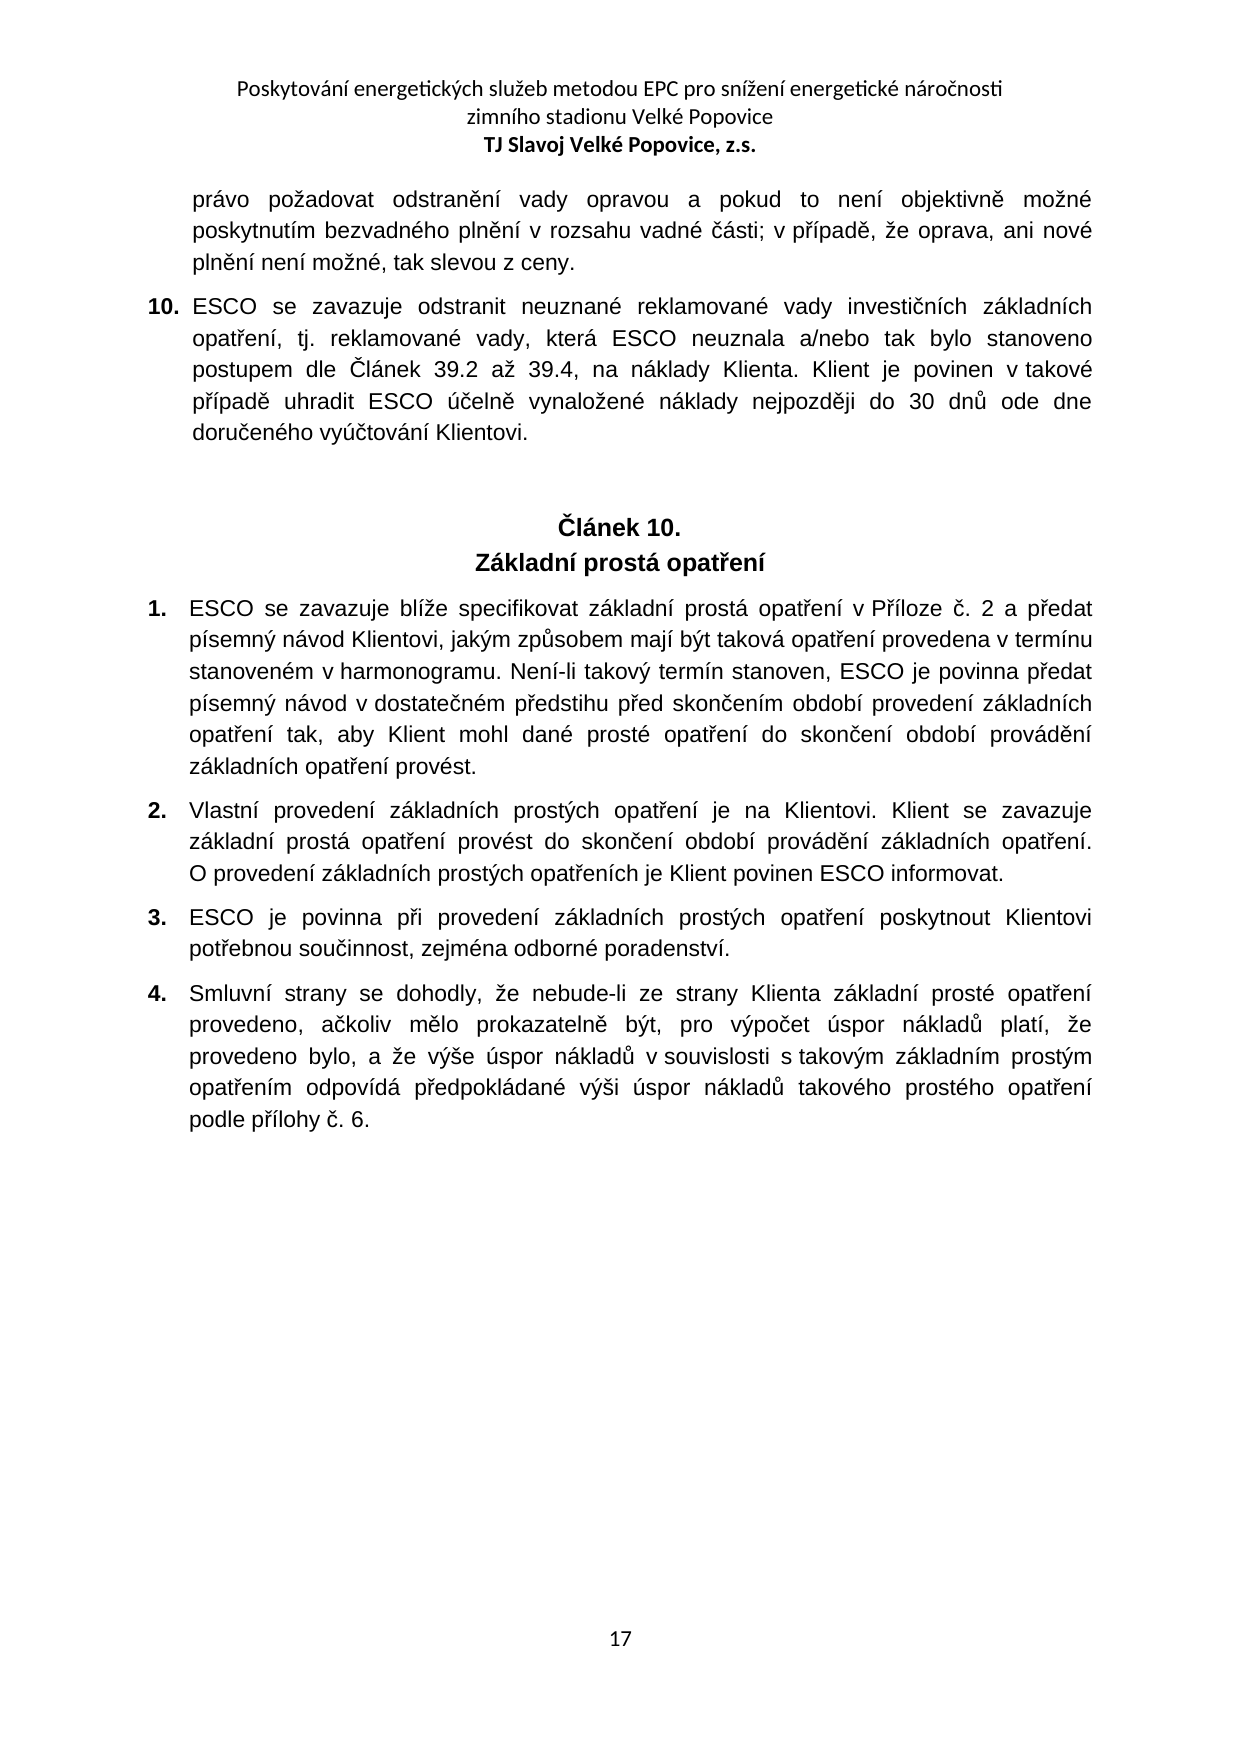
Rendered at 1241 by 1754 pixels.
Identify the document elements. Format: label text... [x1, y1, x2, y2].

subtitle Vlastní provedení základních prostých opatření je na Klientovi. Klient se zavazuje základní prostá opatření provést do skončení období provádění základních opatření. O provedení základních prostých opatřeních je Klient povinen ESCO informovat. [148, 797, 1093, 886]
subtitle ESCO se zavazuje odstranit neuznané reklamované vady investičních základních opatření, tj. reklamované vady, která ESCO neuznala a/nebo tak bylo stanoveno postupem dle Článek 39.2 až 39.4, na náklady Klienta. Klient je povinen v takové případě uhradit ESCO účelně vynaložené náklady nejpozději do 30 dnů ode dne doručeného vyúčtování Klientovi. [148, 293, 1093, 446]
subtitle Smluvní strany se dohodly, že nebude-li ze strany Klienta základní prosté opatření provedeno, ačkoliv mělo prokazatelně být, pro výpočet úspor nákladů platí, že provedeno bylo, a že výše úspor nákladů v souvislosti s takovým základním prostým opatřením odpovídá předpokládané výši úspor nákladů takového prostého opatření podle přílohy č. 6. [148, 979, 1093, 1132]
subtitle ESCO se zavazuje blíže specifikovat základní prostá opatření v Příloze č. 2 a předat písemný návod Klientovi, jakým způsobem mají být taková opatření provedena v termínu stanoveném v harmonogramu. Není-li takový termín stanoven, ESCO je povinna předat písemný návod v dostatečném předstihu před skončením období provedení základních opatření tak, aby Klient mohl dané prosté opatření do skončení období provádění základních opatření provést. [148, 595, 1093, 779]
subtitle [148, 186, 1093, 275]
subtitle ESCO je povinna při provedení základních prostých opatření poskytnout Klientovi potřebnou součinnost, zejména odborné poradenství. [148, 904, 1093, 962]
subtitle Základní prostá opatření [147, 513, 1093, 577]
